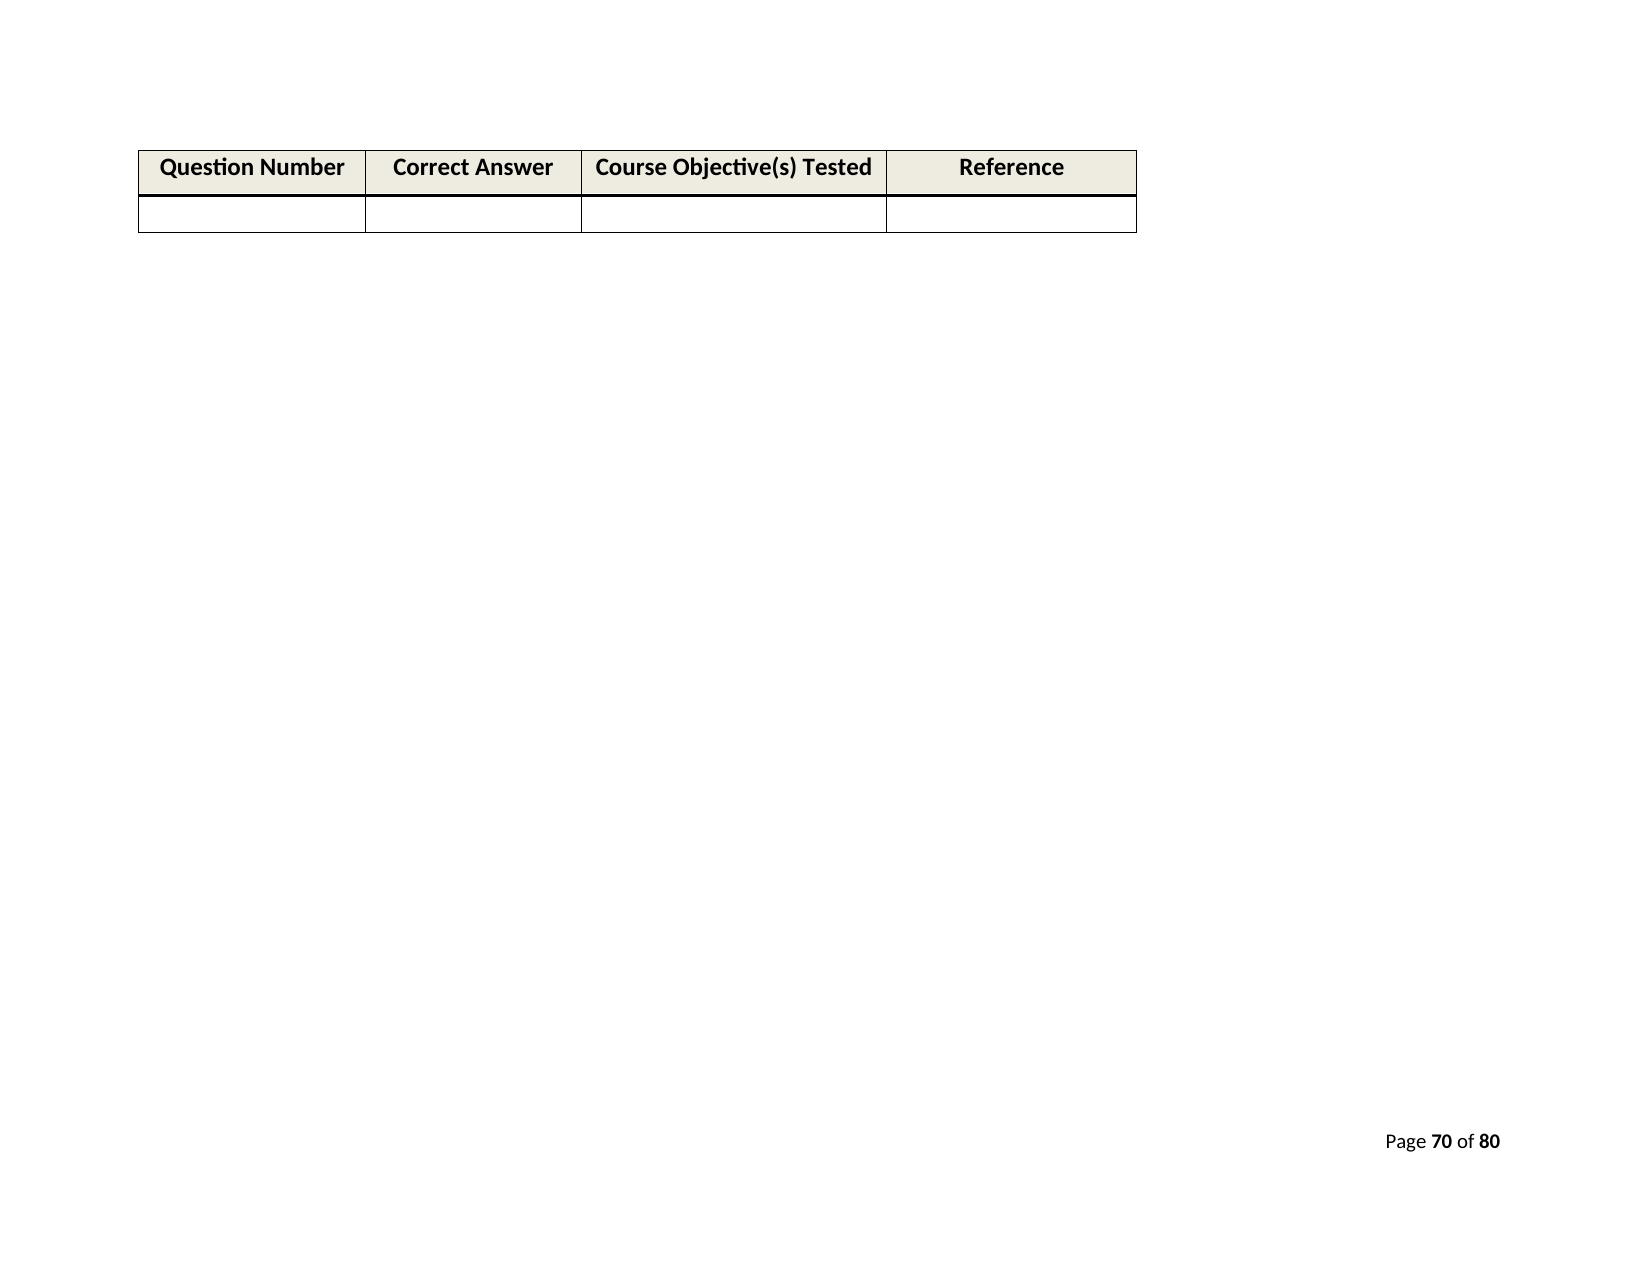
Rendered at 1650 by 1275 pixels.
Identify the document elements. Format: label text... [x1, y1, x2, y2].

table_header Course Objective(s) Tested [582, 151, 886, 193]
table_header Question Number [139, 151, 365, 193]
table_header Reference [887, 151, 1136, 193]
table_cell 17 [139, 197, 365, 232]
table_header Correct Answer [366, 151, 581, 193]
table_cell p. 36 [887, 197, 1136, 232]
table_cell 4 [582, 197, 886, 232]
table_cell A [366, 197, 581, 232]
